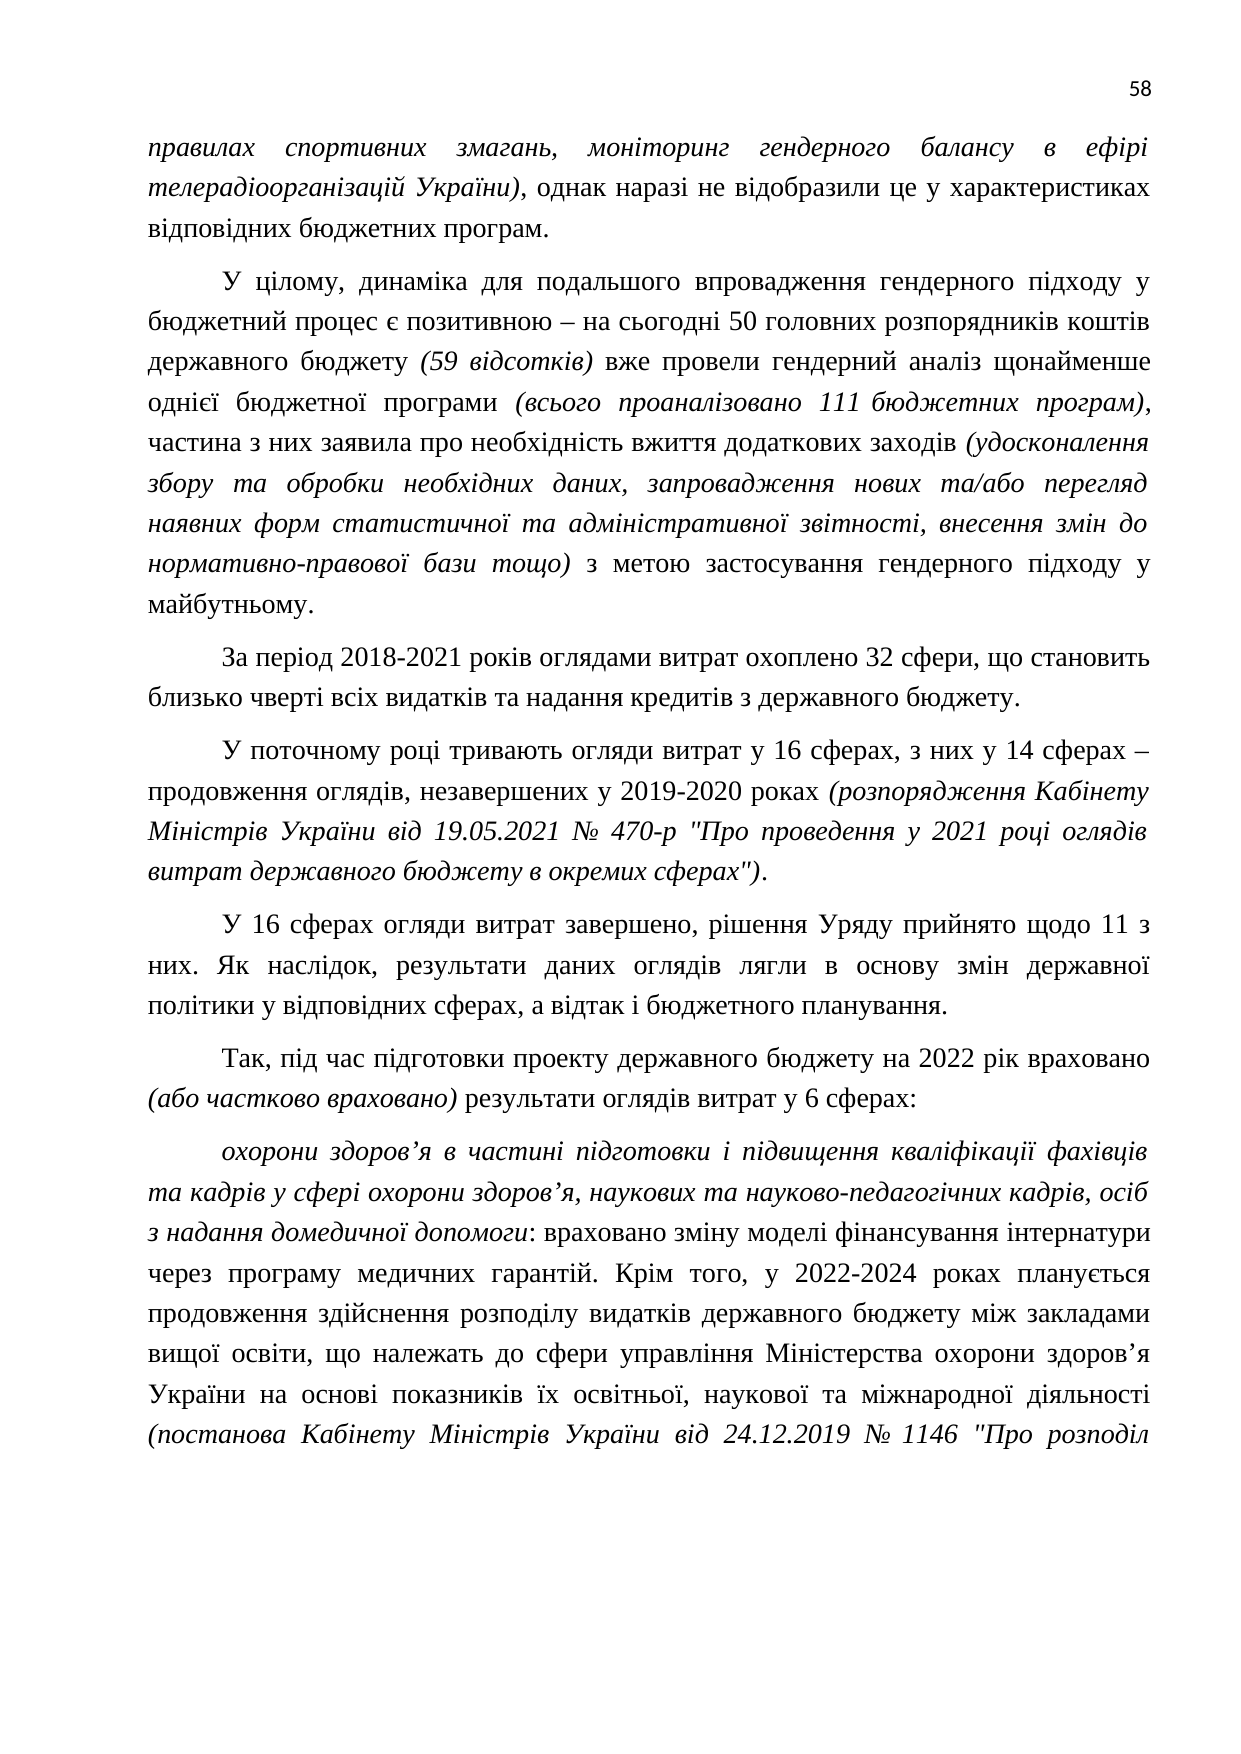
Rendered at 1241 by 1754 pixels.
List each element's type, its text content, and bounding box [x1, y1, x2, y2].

text У поточному році тривають огляди витрат у 16 сферах, з них у 14 сферах – продовження оглядів, незавершених у 2019-2020 роках (розпорядження Кабінету Міністрів України від 19.05.2021 № 470-р "Про проведення у 2021 році оглядів витрат державного бюджету в окремих сферах"). [148, 733, 1152, 887]
text Так, під час підготовки проекту державного бюджету на 2022 рік враховано (або частково враховано) результати оглядів витрат у 6 сферах: [148, 1041, 1152, 1114]
text За період 2018-2021 років оглядами витрат охоплено 32 сфери, що становить близько чверті всіх видатків та надання кредитів з державного бюджету. [148, 640, 1152, 713]
text У цілому, динаміка для подальшого впровадження гендерного підходу у бюджетний процес є позитивною – на сьогодні 50 головних розпорядників коштів державного бюджету (59 відсотків) вже провели гендерний аналіз щонайменше однієї бюджетної програми (всього проаналізовано 111 бюджетних програм), частина з них заявила про необхідність вжиття додаткових заходів (удосконалення збору та обробки необхідних даних, запровадження нових та/або перегляд наявних форм статистичної та адміністративної звітності, внесення змін до нормативно-правової бази тощо) з метою застосування гендерного підходу у майбутньому. [148, 263, 1152, 619]
text У 16 сферах огляди витрат завершено, рішення Уряду прийнято щодо 11 з них. Як наслідок, результати даних оглядів лягли в основу змін державної політики у відповідних сферах, а відтак і бюджетного планування. [148, 907, 1152, 1021]
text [148, 1134, 1152, 1450]
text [148, 130, 1152, 243]
